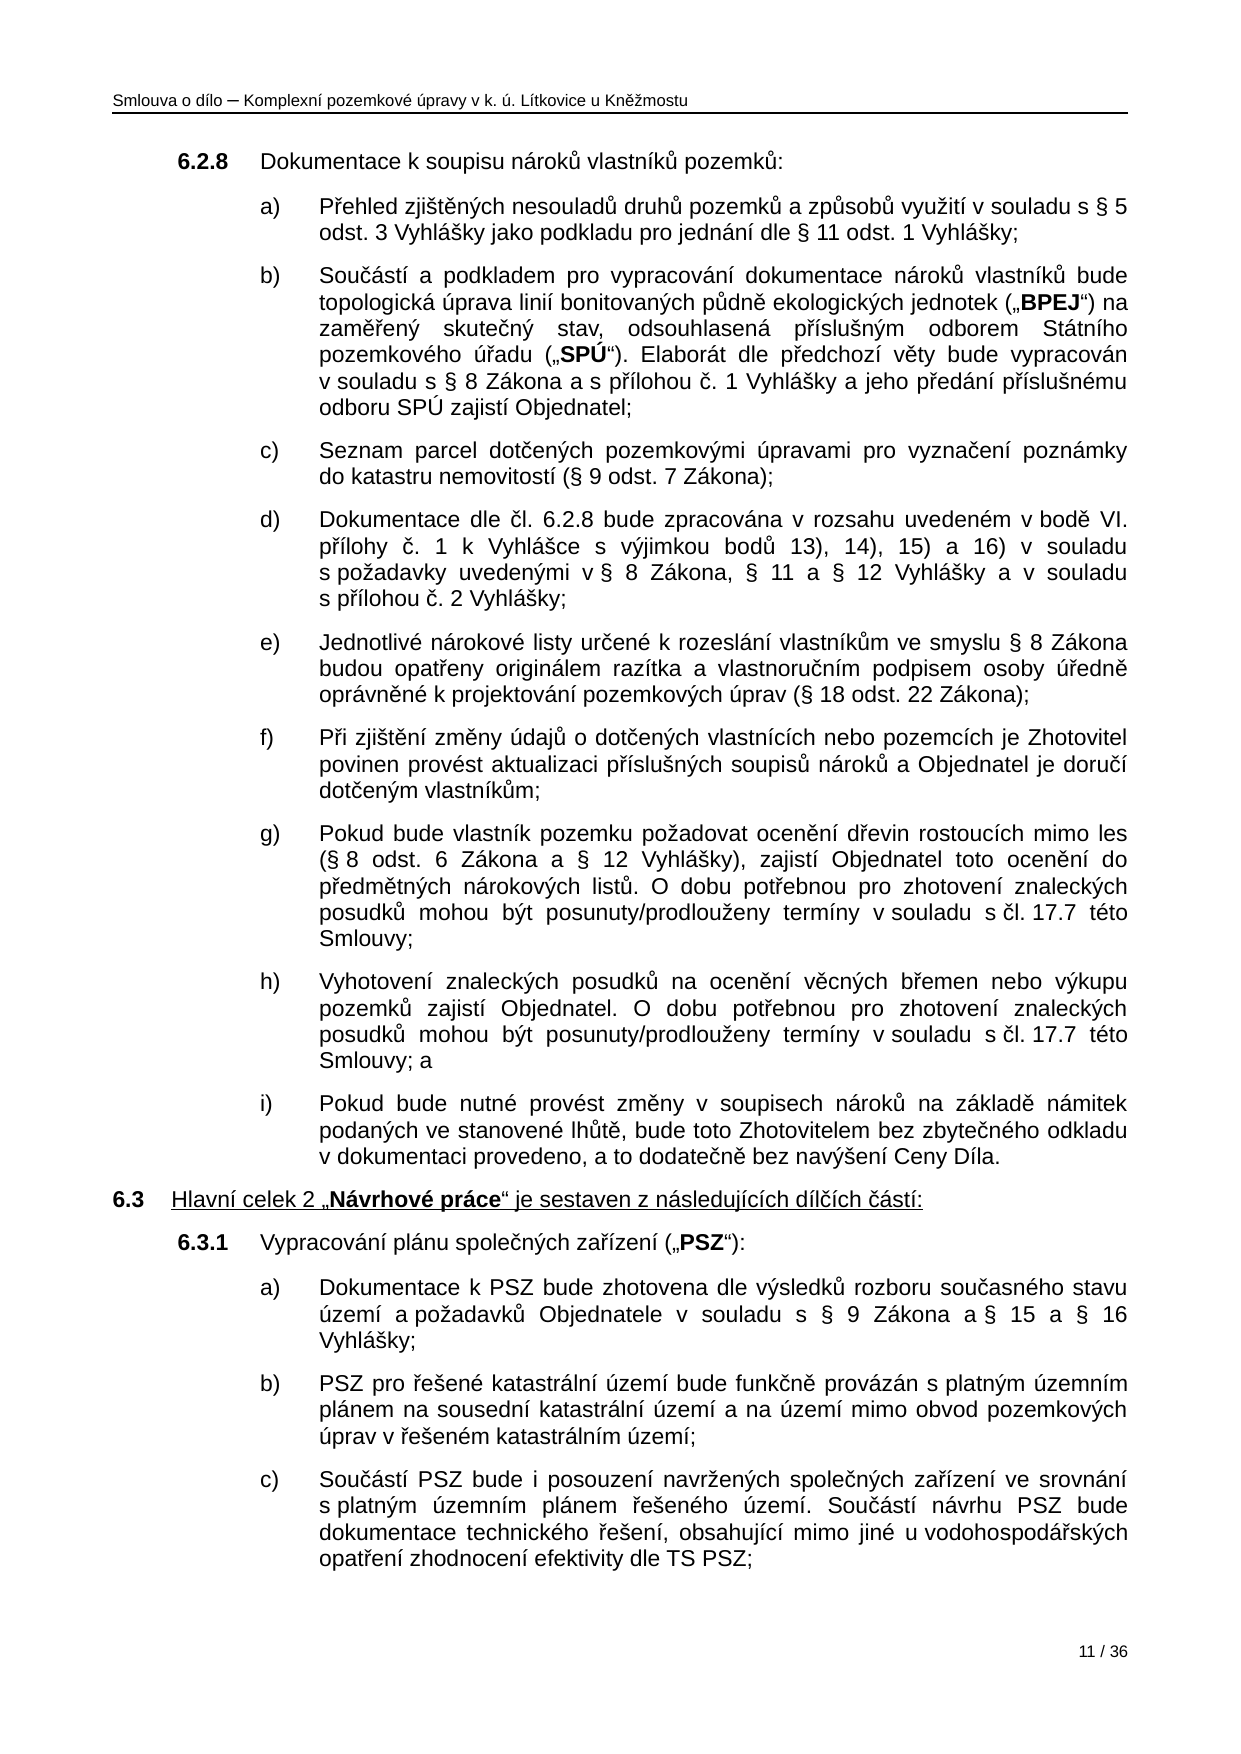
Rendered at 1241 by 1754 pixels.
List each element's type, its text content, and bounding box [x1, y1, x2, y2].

text Dokumentace k soupisu nároků vlastníků pozemků: [177, 148, 1128, 174]
list Přehled zjištěných nesouladů druhů pozemků a způsobů využití v souladu s § 5 odst. 3 Vyhlášky jako podkladu pro jednání dle § 11 odst. 1 Vyhlášky; [260, 193, 1128, 246]
list Vyhotovení znaleckých posudků na ocenění věcných břemen nebo výkupu pozemků zajistí Objednatel. O dobu potřebnou pro zhotovení znaleckých posudků mohou být posunuty/prodlouženy termíny v souladu s čl. 17.7 této Smlouvy; a [260, 968, 1128, 1074]
list Při zjištění změny údajů o dotčených vlastnících nebo pozemcích je Zhotovitel povinen provést aktualizaci příslušných soupisů nároků a Objednatel je doručí dotčeným vlastníkům; [260, 724, 1128, 803]
list Pokud bude nutné provést změny v soupisech nároků na základě námitek podaných ve stanovené lhůtě, bude toto Zhotovitelem bez zbytečného odkladu v dokumentaci provedeno, a to dodatečně bez navýšení Ceny Díla. [260, 1090, 1128, 1169]
list Jednotlivé nárokové listy určené k rozeslání vlastníkům ve smyslu § 8 Zákona budou opatřeny originálem razítka a vlastnoručním podpisem osoby úředně oprávněné k projektování pozemkových úprav (§ 18 odst. 22 Zákona); [260, 628, 1128, 707]
list Dokumentace k PSZ bude zhotovena dle výsledků rozboru současného stavu území a požadavků Objednatele v souladu s § 9 Zákona a § 15 a § 16 Vyhlášky; [260, 1274, 1128, 1353]
list Součástí PSZ bude i posouzení navržených společných zařízení ve srovnání s platným územním plánem řešeného území. Součástí návrhu PSZ bude dokumentace technického řešení, obsahující mimo jiné u vodohospodářských opatření zhodnocení efektivity dle TS PSZ; [260, 1466, 1128, 1571]
list Dokumentace dle čl. 6.2.8 bude zpracována v rozsahu uvedeném v bodě VI. přílohy č. 1 k Vyhlášce s výjimkou bodů 13), 14), 15) a 16) v souladu s požadavky uvedenými v § 8 Zákona, § 11 a § 12 Vyhlášky a v souladu s přílohou č. 2 Vyhlášky; [260, 506, 1128, 612]
list PSZ pro řešené katastrální území bude funkčně provázán s platným územním plánem na sousední katastrální území a na území mimo obvod pozemkových úprav v řešeném katastrálním území; [260, 1370, 1128, 1449]
list Pokud bude vlastník pozemku požadovat ocenění dřevin rostoucích mimo les (§ 8 odst. 6 Zákona a § 12 Vyhlášky), zajistí Objednatel toto ocenění do předmětných nárokových listů. O dobu potřebnou pro zhotovení znaleckých posudků mohou být posunuty/prodlouženy termíny v souladu s čl. 17.7 této Smlouvy; [260, 820, 1128, 952]
list Seznam parcel dotčených pozemkovými úpravami pro vyznačení poznámky do katastru nemovitostí (§ 9 odst. 7 Zákona); [260, 437, 1128, 490]
text Vypracování plánu společných zařízení („PSZ“): [177, 1229, 1128, 1256]
text Hlavní celek 2 „Návrhové práce“ je sestaven z následujících dílčích částí: [112, 1186, 1128, 1212]
list Součástí a podkladem pro vypracování dokumentace nároků vlastníků bude topologická úprava linií bonitovaných půdně ekologických jednotek („BPEJ“) na zaměřený skutečný stav, odsouhlasená příslušným odborem Státního pozemkového úřadu („SPÚ“). Elaborát dle předchozí věty bude vypracován v souladu s § 8 Zákona a s přílohou č. 1 Vyhlášky a jeho předání příslušnému odboru SPÚ zajistí Objednatel; [260, 262, 1128, 420]
